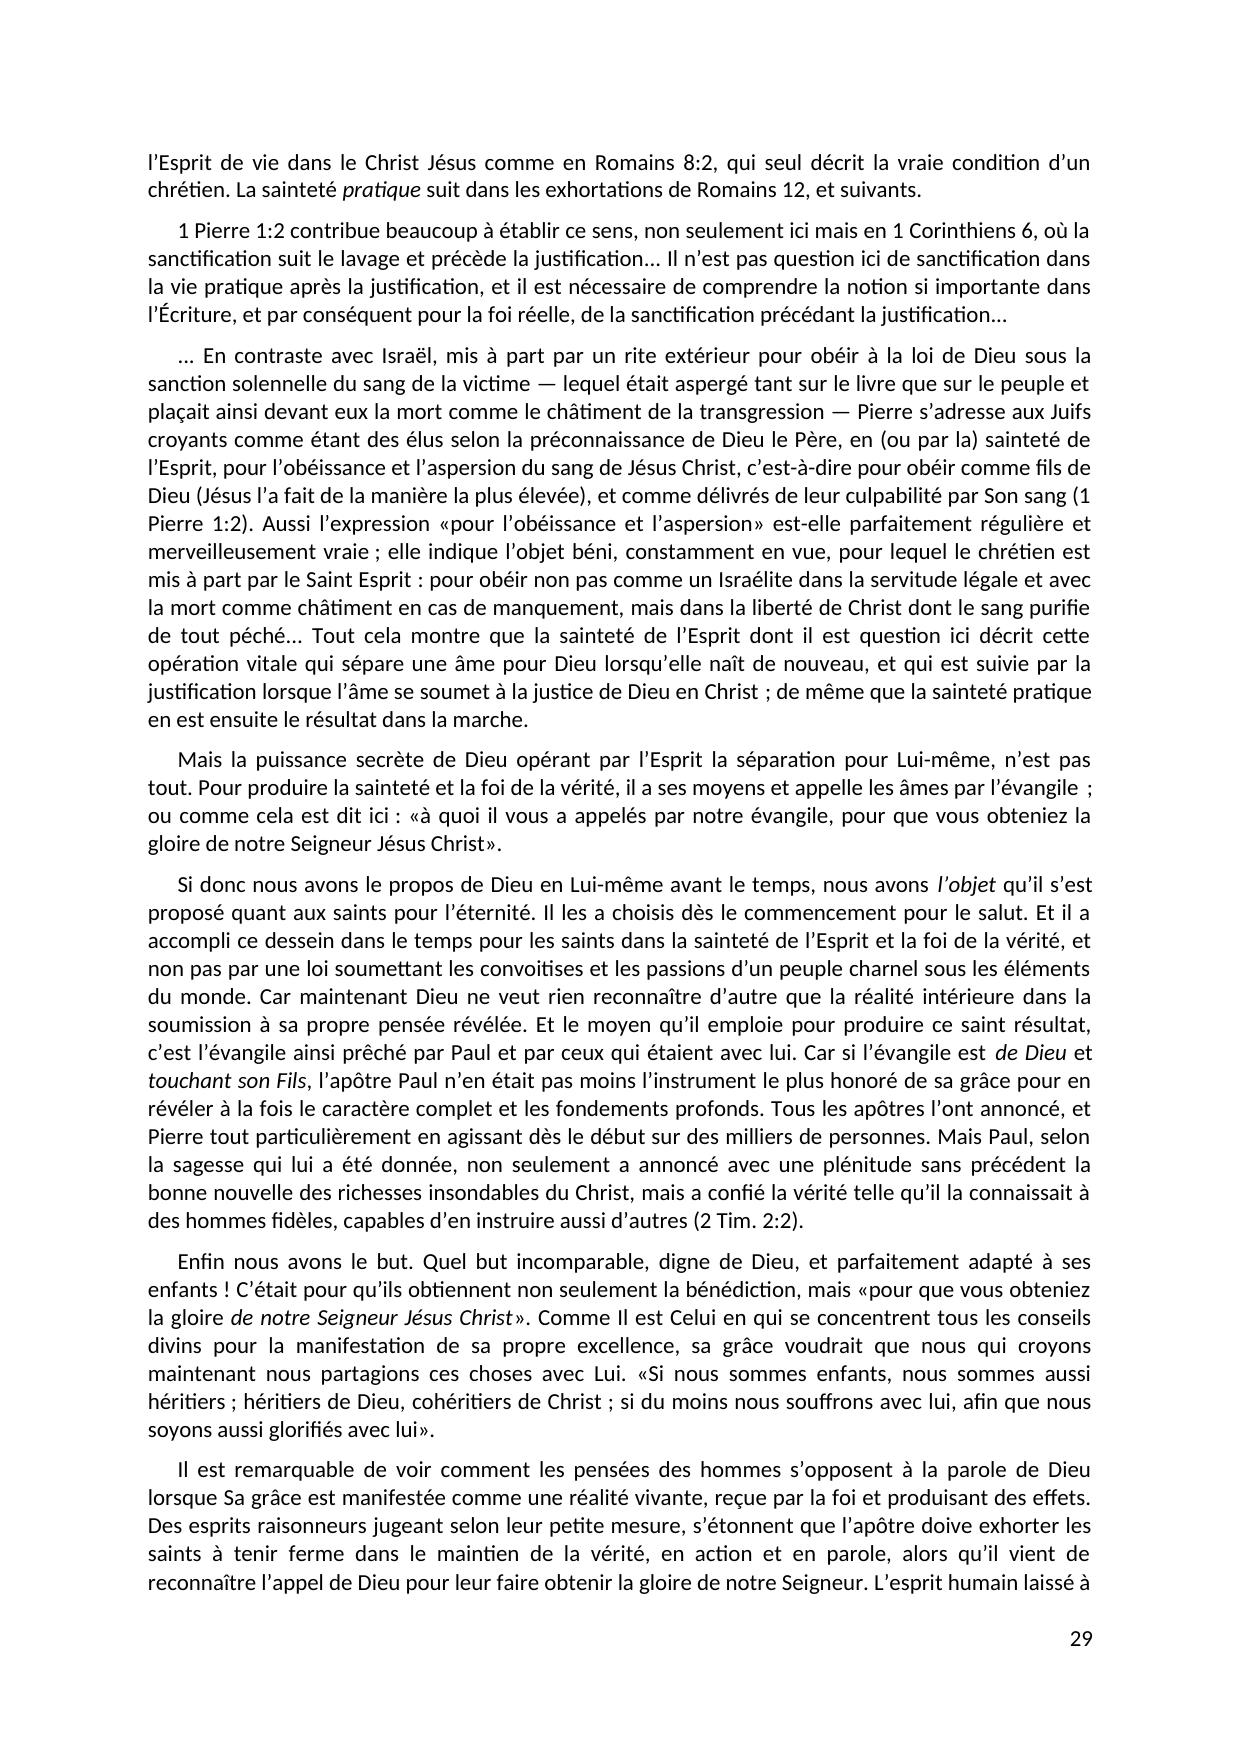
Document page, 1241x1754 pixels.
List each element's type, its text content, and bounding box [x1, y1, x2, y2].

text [148, 1456, 1093, 1596]
text Si donc nous avons le propos de Dieu en Lui-même avant le temps, nous avons l’objet qu’il s’est proposé quant aux saints pour l’éternité. Il les a choisis dès le commencement pour le salut. Et il a accompli ce dessein dans le temps pour les saints dans la sainteté de l’Esprit et la foi de la vérité, et non pas par une loi soumettant les convoitises et les passions d’un peuple charnel sous les éléments du monde. Car maintenant Dieu ne veut rien reconnaître d’autre que la réalité intérieure dans la soumission à sa propre pensée révélée. Et le moyen qu’il emploie pour produire ce saint résultat, c’est l’évangile ainsi prêché par Paul et par ceux qui étaient avec lui. Car si l’évangile est de Dieu et touchant son Fils, l’apôtre Paul n’en était pas moins l’instrument le plus honoré de sa grâce pour en révéler à la fois le caractère complet et les fondements profonds. Tous les apôtres l’ont annoncé, et Pierre tout particulièrement en agissant dès le début sur des milliers de personnes. Mais Paul, selon la sagesse qui lui a été donnée, non seulement a annoncé avec une plénitude sans précédent la bonne nouvelle des richesses insondables du Christ, mais a confié la vérité telle qu’il la connaissait à des hommes fidèles, capables d’en instruire aussi d’autres (2 Tim. 2:2). [148, 870, 1093, 1234]
text ... En contraste avec Israël, mis à part par un rite extérieur pour obéir à la loi de Dieu sous la sanction solennelle du sang de la victime — lequel était aspergé tant sur le livre que sur le peuple et plaçait ainsi devant eux la mort comme le châtiment de la transgression — Pierre s’adresse aux Juifs croyants comme étant des élus selon la préconnaissance de Dieu le Père, en (ou par la) sainteté de l’Esprit, pour l’obéissance et l’aspersion du sang de Jésus Christ, c’est-à-dire pour obéir comme fils de Dieu (Jésus l’a fait de la manière la plus élevée), et comme délivrés de leur culpabilité par Son sang (1 Pierre 1:2). Aussi l’expression «pour l’obéissance et l’aspersion» est-elle parfaitement régulière et merveilleusement vraie ; elle indique l’objet béni, constamment en vue, pour lequel le chrétien est mis à part par le Saint Esprit : pour obéir non pas comme un Israélite dans la servitude légale et avec la mort comme châtiment en cas de manquement, mais dans la liberté de Christ dont le sang purifie de tout péché... Tout cela montre que la sainteté de l’Esprit dont il est question ici décrit cette opération vitale qui sépare une âme pour Dieu lorsqu’elle naît de nouveau, et qui est suivie par la justification lorsque l’âme se soumet à la justice de Dieu en Christ ; de même que la sainteté pratique en est ensuite le résultat dans la marche. [148, 341, 1093, 733]
text Mais la puissance secrète de Dieu opérant par l’Esprit la séparation pour Lui-même, n’est pas tout. Pour produire la sainteté et la foi de la vérité, il a ses moyens et appelle les âmes par l’évangile ; ou comme cela est dit ici : «à quoi il vous a appelés par notre évangile, pour que vous obteniez la gloire de notre Seigneur Jésus Christ». [148, 746, 1093, 858]
text Enfin nous avons le but. Quel but incomparable, digne de Dieu, et parfaitement adapté à ses enfants ! C’était pour qu’ils obtiennent non seulement la bénédiction, mais «pour que vous obteniez la gloire de notre Seigneur Jésus Christ». Comme Il est Celui en qui se concentrent tous les conseils divins pour la manifestation de sa propre excellence, sa grâce voudrait que nous qui croyons maintenant nous partagions ces choses avec Lui. «Si nous sommes enfants, nous sommes aussi héritiers ; héritiers de Dieu, cohéritiers de Christ ; si du moins nous souffrons avec lui, afin que nous soyons aussi glorifiés avec lui». [148, 1247, 1093, 1443]
text 1 Pierre 1:2 contribue beaucoup à établir ce sens, non seulement ici mais en 1 Corinthiens 6, où la sanctification suit le lavage et précède la justification... Il n’est pas question ici de sanctification dans la vie pratique après la justification, et il est nécessaire de comprendre la notion si importante dans l’Écriture, et par conséquent pour la foi réelle, de la sanctification précédant la justification... [148, 216, 1093, 328]
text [148, 148, 1093, 204]
